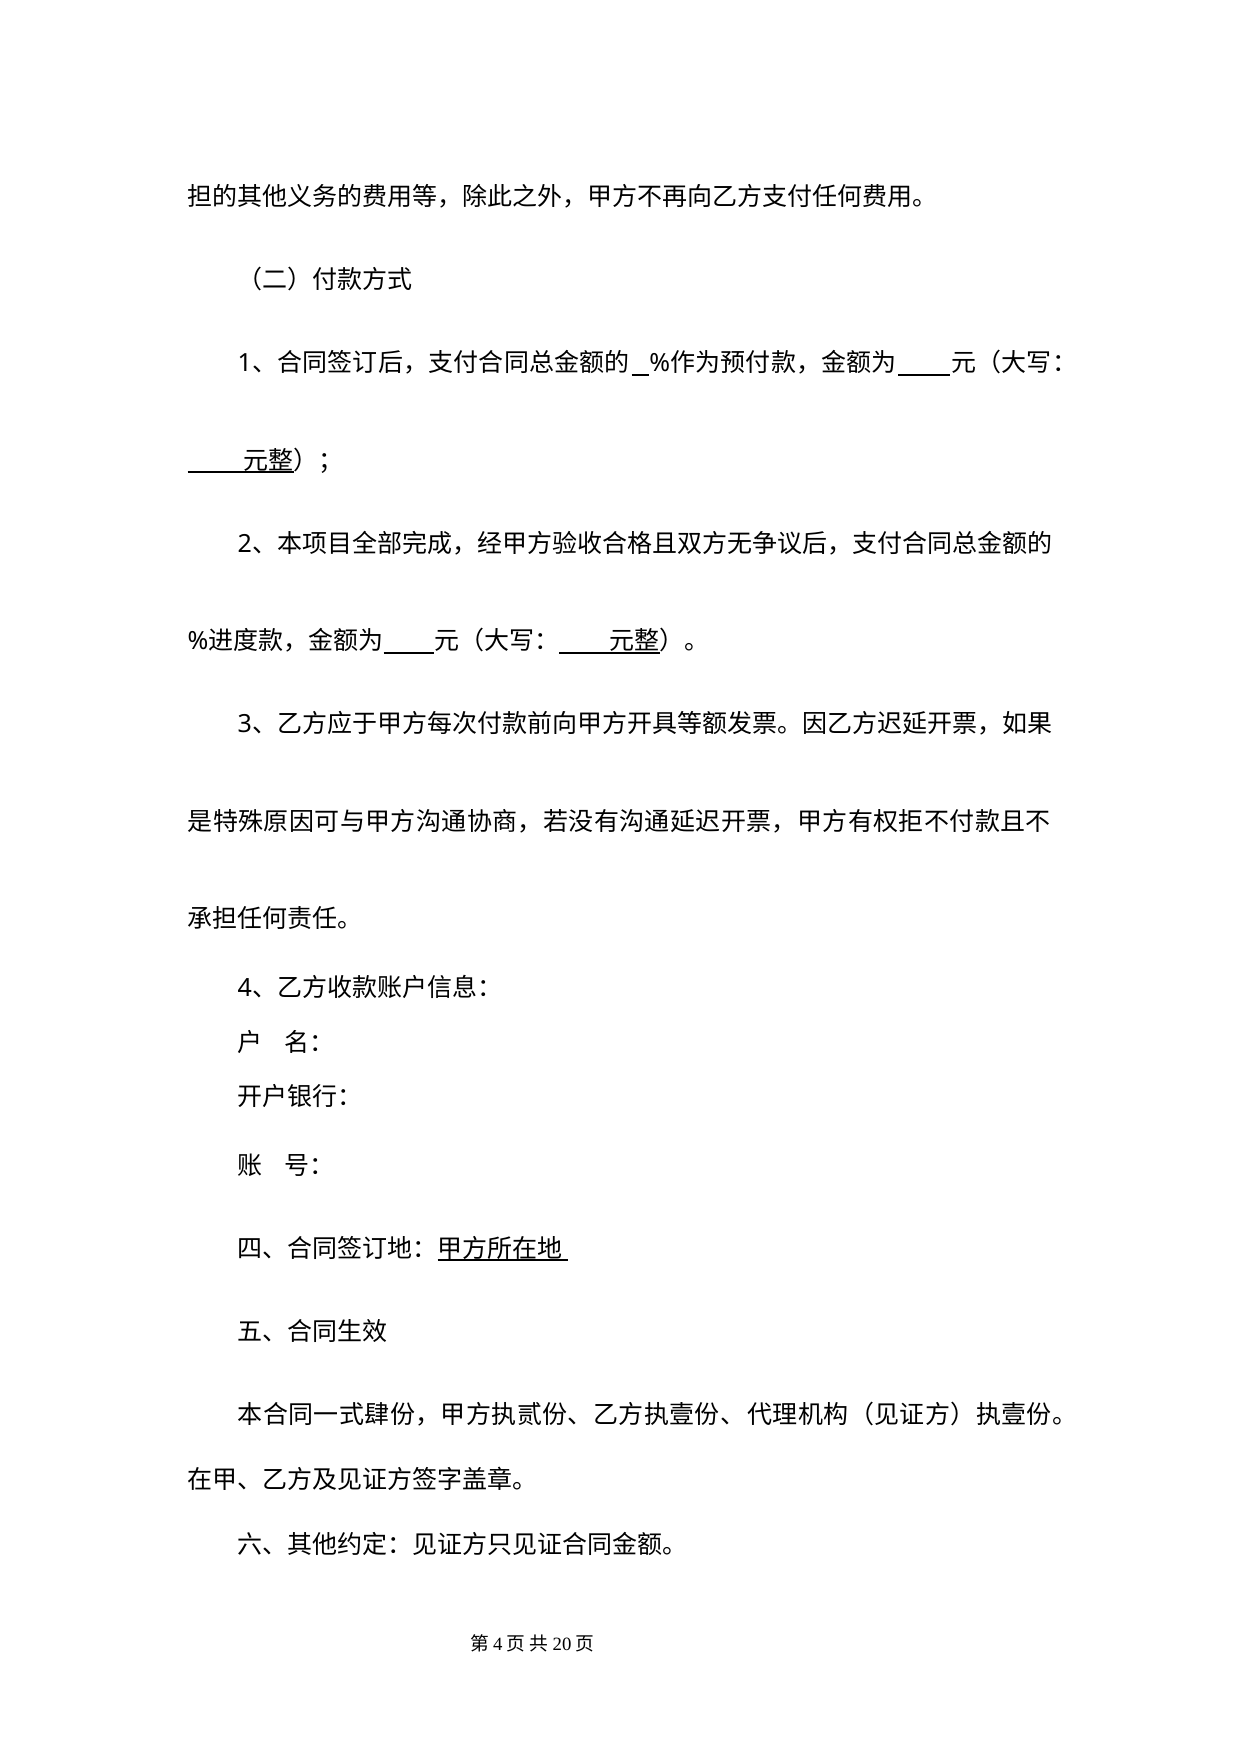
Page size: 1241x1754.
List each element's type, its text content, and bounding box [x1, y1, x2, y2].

text 4、乙方收款账户信息： [187, 968, 1053, 1004]
text 2、本项目全部完成，经甲方验收合格且双方无争议后，支付合同总金额的 %进度款，金额为 元（大写： 元整）。 [187, 509, 1053, 671]
list 其他约定：见证方只见证合同金额。 [187, 1510, 1053, 1575]
text 账 号： [187, 1131, 1053, 1196]
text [187, 162, 1053, 227]
text 本合同一式肆份，甲方执贰份、乙方执壹份、代理机构（见证方）执壹份。在甲、乙方及见证方签字盖章。 [187, 1380, 1053, 1510]
text 开户银行： [187, 1076, 1053, 1113]
text 3、乙方应于甲方每次付款前向甲方开具等额发票。因乙方迟延开票，如果是特殊原因可与甲方沟通协商，若没有沟通延迟开票，甲方有权拒不付款且不承担任何责任。 [187, 689, 1053, 949]
text 五、合同生效 [187, 1297, 1053, 1362]
text 户 名： [187, 1022, 1053, 1058]
text 四、合同签订地：甲方所在地 [187, 1214, 1053, 1279]
text （二）付款方式 [187, 245, 1053, 310]
text 1、合同签订后，支付合同总金额的 %作为预付款，金额为 元（大写： 元整）； [187, 328, 1053, 491]
